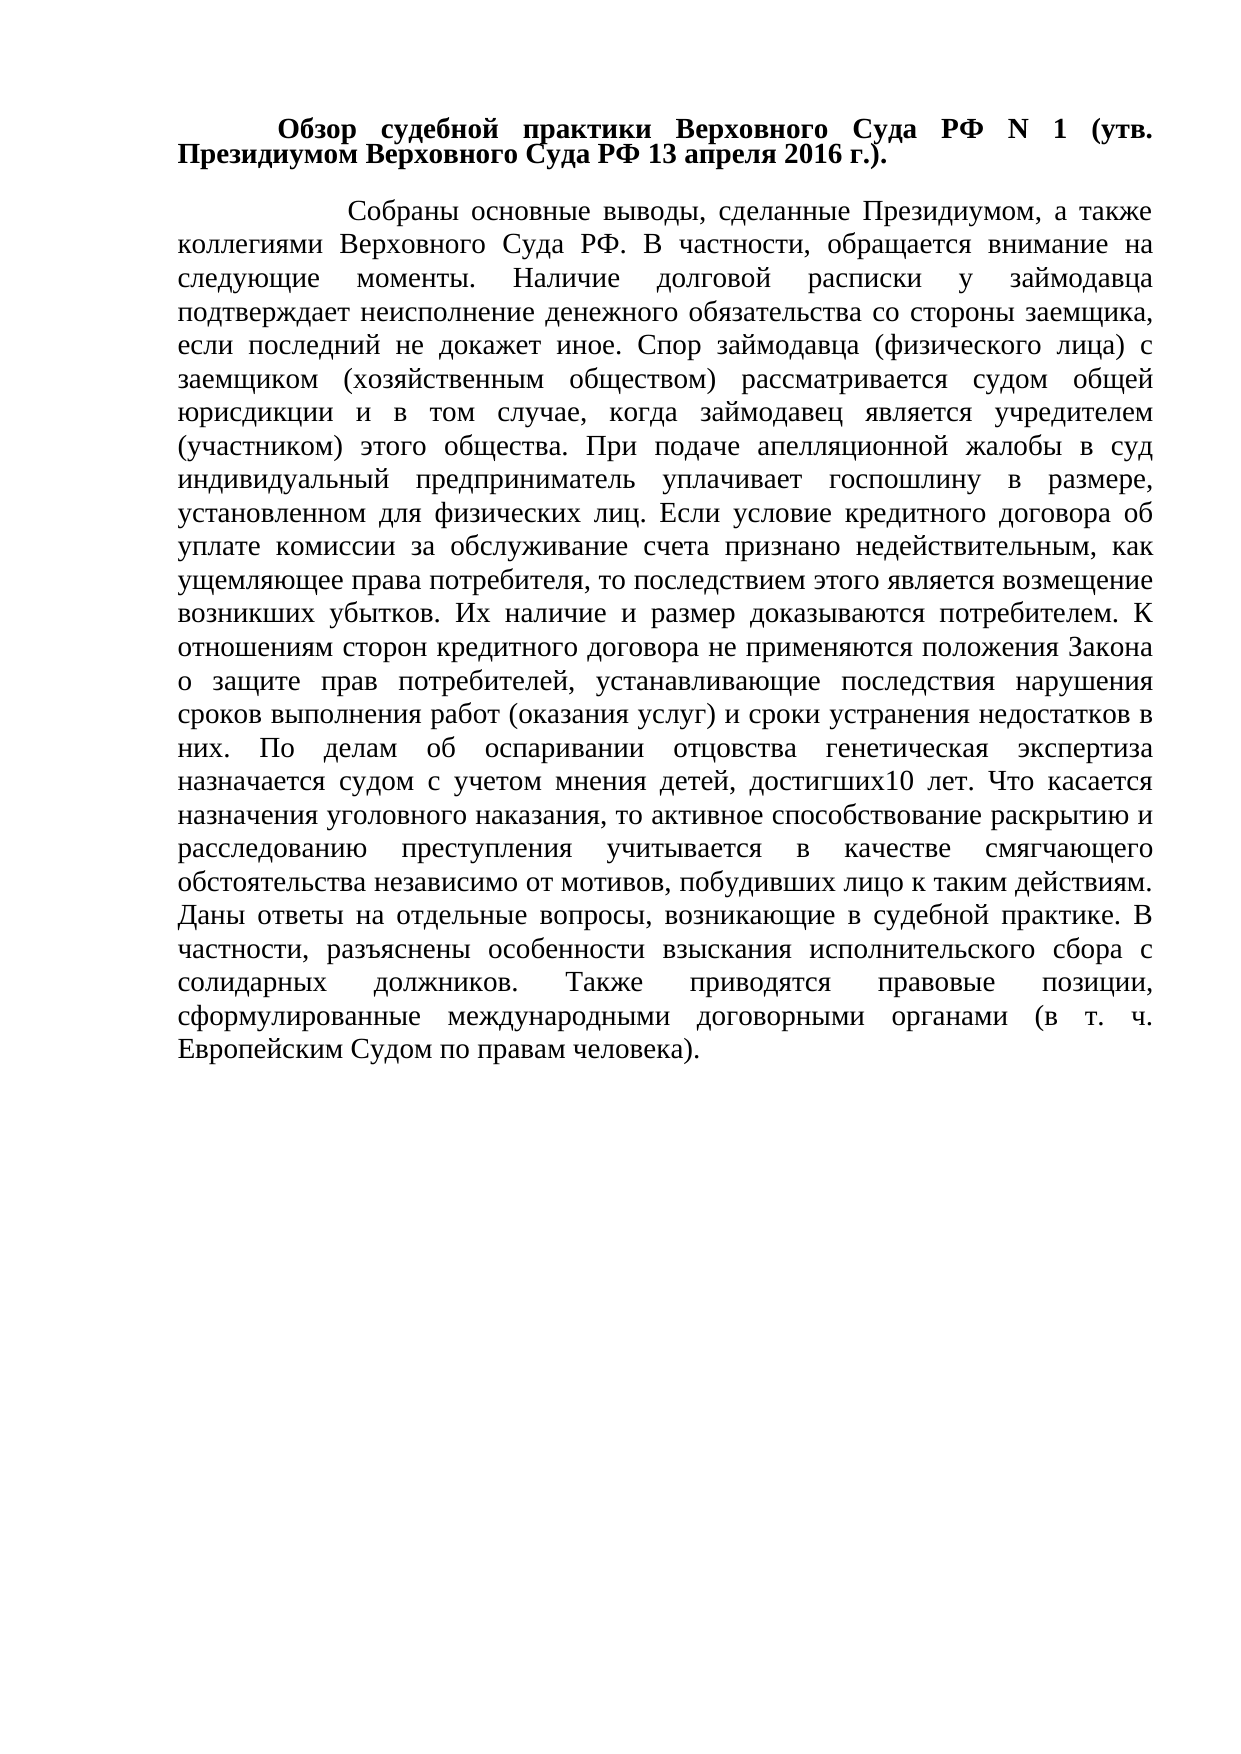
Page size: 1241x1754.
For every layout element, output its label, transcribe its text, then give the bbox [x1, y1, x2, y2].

text Собраны основные выводы, сделанные Президиумом, а также коллегиями Верховного Суда РФ. В частности, обращается внимание на следующие моменты. Наличие долговой расписки у займодавца подтверждает неисполнение денежного обязательства со стороны заемщика, если последний не докажет иное. Спор займодавца (физического лица) с заемщиком (хозяйственным обществом) рассматривается судом общей юрисдикции и в том случае, когда займодавец является учредителем (участником) этого общества. При подаче апелляционной жалобы в суд индивидуальный предприниматель уплачивает госпошлину в размере, установленном для физических лиц. Если условие кредитного договора об уплате комиссии за обслуживание счета признано недействительным, как ущемляющее права потребителя, то последствием этого является возмещение возникших убытков. Их наличие и размер доказываются потребителем. К отношениям сторон кредитного договора не применяются положения Закона о защите прав потребителей, устанавливающие последствия нарушения сроков выполнения работ (оказания услуг) и сроки устранения недостатков в них. По делам об оспаривании отцовства генетическая экспертиза назначается судом с учетом мнения детей, достигших10 лет. Что касается назначения уголовного наказания, то активное способствование раскрытию и расследованию преступления учитывается в качестве смягчающего обстоятельства независимо от мотивов, побудивших лицо к таким действиям. Даны ответы на отдельные вопросы, возникающие в судебной практике. В частности, разъяснены особенности взыскания исполнительского сбора с солидарных должников. Также приводятся правовые позиции, сформулированные международными договорными органами (в т. ч. Европейским Судом по правам человека). [177, 193, 1154, 1065]
text Обзор судебной практики Верховного Суда РФ N 1 (утв. Президиумом Верховного Суда РФ 13 апреля 2016 г.). [177, 118, 1154, 168]
